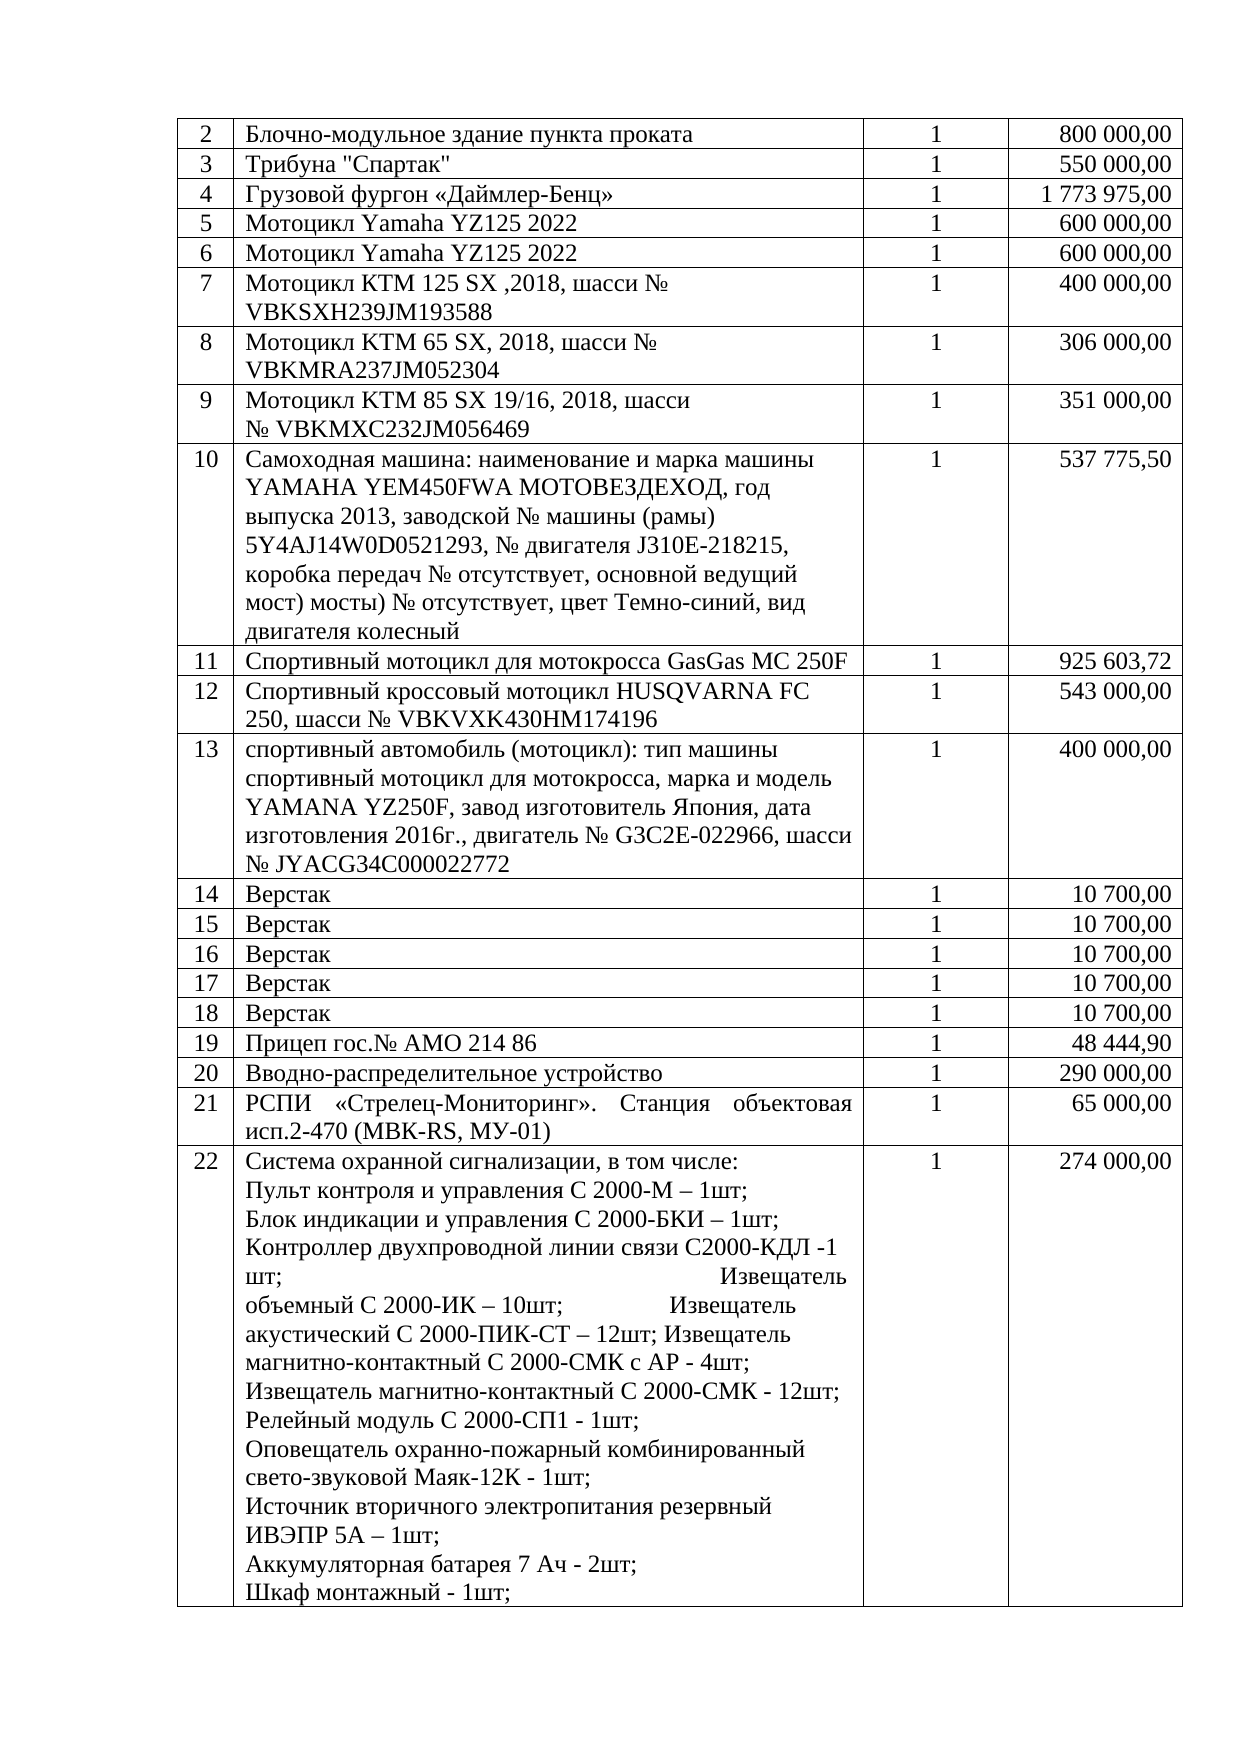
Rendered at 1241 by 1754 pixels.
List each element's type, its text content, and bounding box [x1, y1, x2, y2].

table_cell 3 [178, 149, 233, 178]
table_cell 543 000,00 [1009, 676, 1182, 733]
table_cell 1 [864, 1088, 1008, 1145]
table_cell 351 000,00 [1009, 385, 1182, 443]
table_cell 1 [864, 646, 1008, 675]
table_cell 13 [178, 734, 233, 878]
table_cell 10 700,00 [1009, 909, 1182, 938]
table_cell Самоходная машина: наименование и марка машины YAMAHA YEM450FWA МОТОВЕЗДЕХОД, год выпуска 2013, заводской № машины (рамы) 5Y4AJ14W0D0521293, № двигателя J310E-218215, коробка передач № отсутствует, основной ведущий мост) мосты) № отсутствует, цвет Темно-синий, вид двигателя колесный [234, 444, 863, 645]
table_cell 1 [864, 179, 1008, 207]
table_cell Мотоцикл Yamaha YZ125 2022 [234, 238, 863, 267]
table_cell 1 [864, 1058, 1008, 1087]
table_cell 1 [864, 327, 1008, 384]
table_cell 1 773 975,00 [1009, 179, 1182, 207]
table_cell 65 000,00 [1009, 1088, 1182, 1145]
table_cell 17 [178, 969, 233, 997]
table_cell 1 [864, 969, 1008, 997]
table_cell Блочно-модульное здание пункта проката [234, 119, 863, 148]
table_cell Вводно-распределительное устройство [234, 1058, 863, 1087]
table_cell Мотоцикл KTM 65 SX, 2018, шасси № VBKMRA237JM052304 [234, 327, 863, 384]
table_cell 537 775,50 [1009, 444, 1182, 645]
table_cell 15 [178, 909, 233, 938]
table_cell 1 [864, 1146, 1008, 1606]
table_cell 1 [864, 149, 1008, 178]
table_cell 20 [178, 1058, 233, 1087]
table_cell 1 [864, 998, 1008, 1027]
table_cell 1 [864, 238, 1008, 267]
table_cell 1 [864, 1028, 1008, 1057]
table_cell Мотоцикл KTM 85 SX 19/16, 2018, шасси № VBKMXC232JM056469 [234, 385, 863, 443]
table_cell 14 [178, 879, 233, 908]
table_cell 800 000,00 [1009, 119, 1182, 148]
table_cell 10 700,00 [1009, 969, 1182, 997]
table_cell 11 [178, 646, 233, 675]
table_cell спортивный автомобиль (мотоцикл): тип машины спортивный мотоцикл для мотокросса, марка и модель YAMANA YZ250F, завод изготовитель Япония, дата изготовления 2016г., двигатель № G3C2E-022966, шасси № JYACG34C000022772 [234, 734, 863, 878]
table_cell Верстак [234, 969, 863, 997]
table_cell 1 [864, 879, 1008, 908]
table_cell 21 [178, 1088, 233, 1145]
table_cell Верстак [234, 879, 863, 908]
table_cell 1 [864, 939, 1008, 967]
table_cell 290 000,00 [1009, 1058, 1182, 1087]
table_cell 1 [864, 676, 1008, 733]
table_cell 6 [178, 238, 233, 267]
table_cell 2 [178, 119, 233, 148]
table_cell 10 700,00 [1009, 939, 1182, 967]
table_cell 600 000,00 [1009, 238, 1182, 267]
table_cell 925 603,72 [1009, 646, 1182, 675]
table_cell 48 444,90 [1009, 1028, 1182, 1057]
table_cell 8 [178, 327, 233, 384]
table_cell Спортивный мотоцикл для мотокросса GasGas MC 250F [234, 646, 863, 675]
table_cell 600 000,00 [1009, 209, 1182, 237]
table_cell 16 [178, 939, 233, 967]
table_cell 22 [178, 1146, 233, 1606]
table_cell 5 [178, 209, 233, 237]
table_cell РСПИ «Стрелец-Мониторинг». Станция объектовая исп.2-470 (МВК-RS, МУ-01) [234, 1088, 863, 1145]
table_cell 306 000,00 [1009, 327, 1182, 384]
table_cell Спортивный кроссовый мотоцикл HUSQVARNA FC 250, шасси № VBKVXK430HM174196 [234, 676, 863, 733]
table_cell 1 [864, 119, 1008, 148]
table_cell 1 [864, 385, 1008, 443]
table_cell 9 [178, 385, 233, 443]
table_cell 19 [178, 1028, 233, 1057]
table_cell Верстак [234, 998, 863, 1027]
table_cell 1 [864, 209, 1008, 237]
table_cell Верстак [234, 939, 863, 967]
table_cell Грузовой фургон «Даймлер-Бенц» [234, 179, 863, 207]
table_cell 10 700,00 [1009, 879, 1182, 908]
table_cell 550 000,00 [1009, 149, 1182, 178]
table_cell 7 [178, 268, 233, 326]
table_cell 4 [178, 179, 233, 207]
table_cell Мотоцикл КТМ 125 SX ,2018, шасси № VBKSXH239JM193588 [234, 268, 863, 326]
table_cell 400 000,00 [1009, 268, 1182, 326]
table_cell 10 [178, 444, 233, 645]
table_cell 1 [864, 444, 1008, 645]
table_cell 400 000,00 [1009, 734, 1182, 878]
table_cell Прицеп гос.№ АМО 214 86 [234, 1028, 863, 1057]
table_cell 10 700,00 [1009, 998, 1182, 1027]
table_cell Трибуна "Спартак" [234, 149, 863, 178]
table_cell 1 [864, 268, 1008, 326]
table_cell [234, 1146, 863, 1606]
table_cell 1 [864, 909, 1008, 938]
table_cell Мотоцикл Yamaha YZ125 2022 [234, 209, 863, 237]
table_cell 1 [864, 734, 1008, 878]
table_cell 18 [178, 998, 233, 1027]
table_cell 274 000,00 [1009, 1146, 1182, 1606]
table_cell 12 [178, 676, 233, 733]
table_cell Верстак [234, 909, 863, 938]
